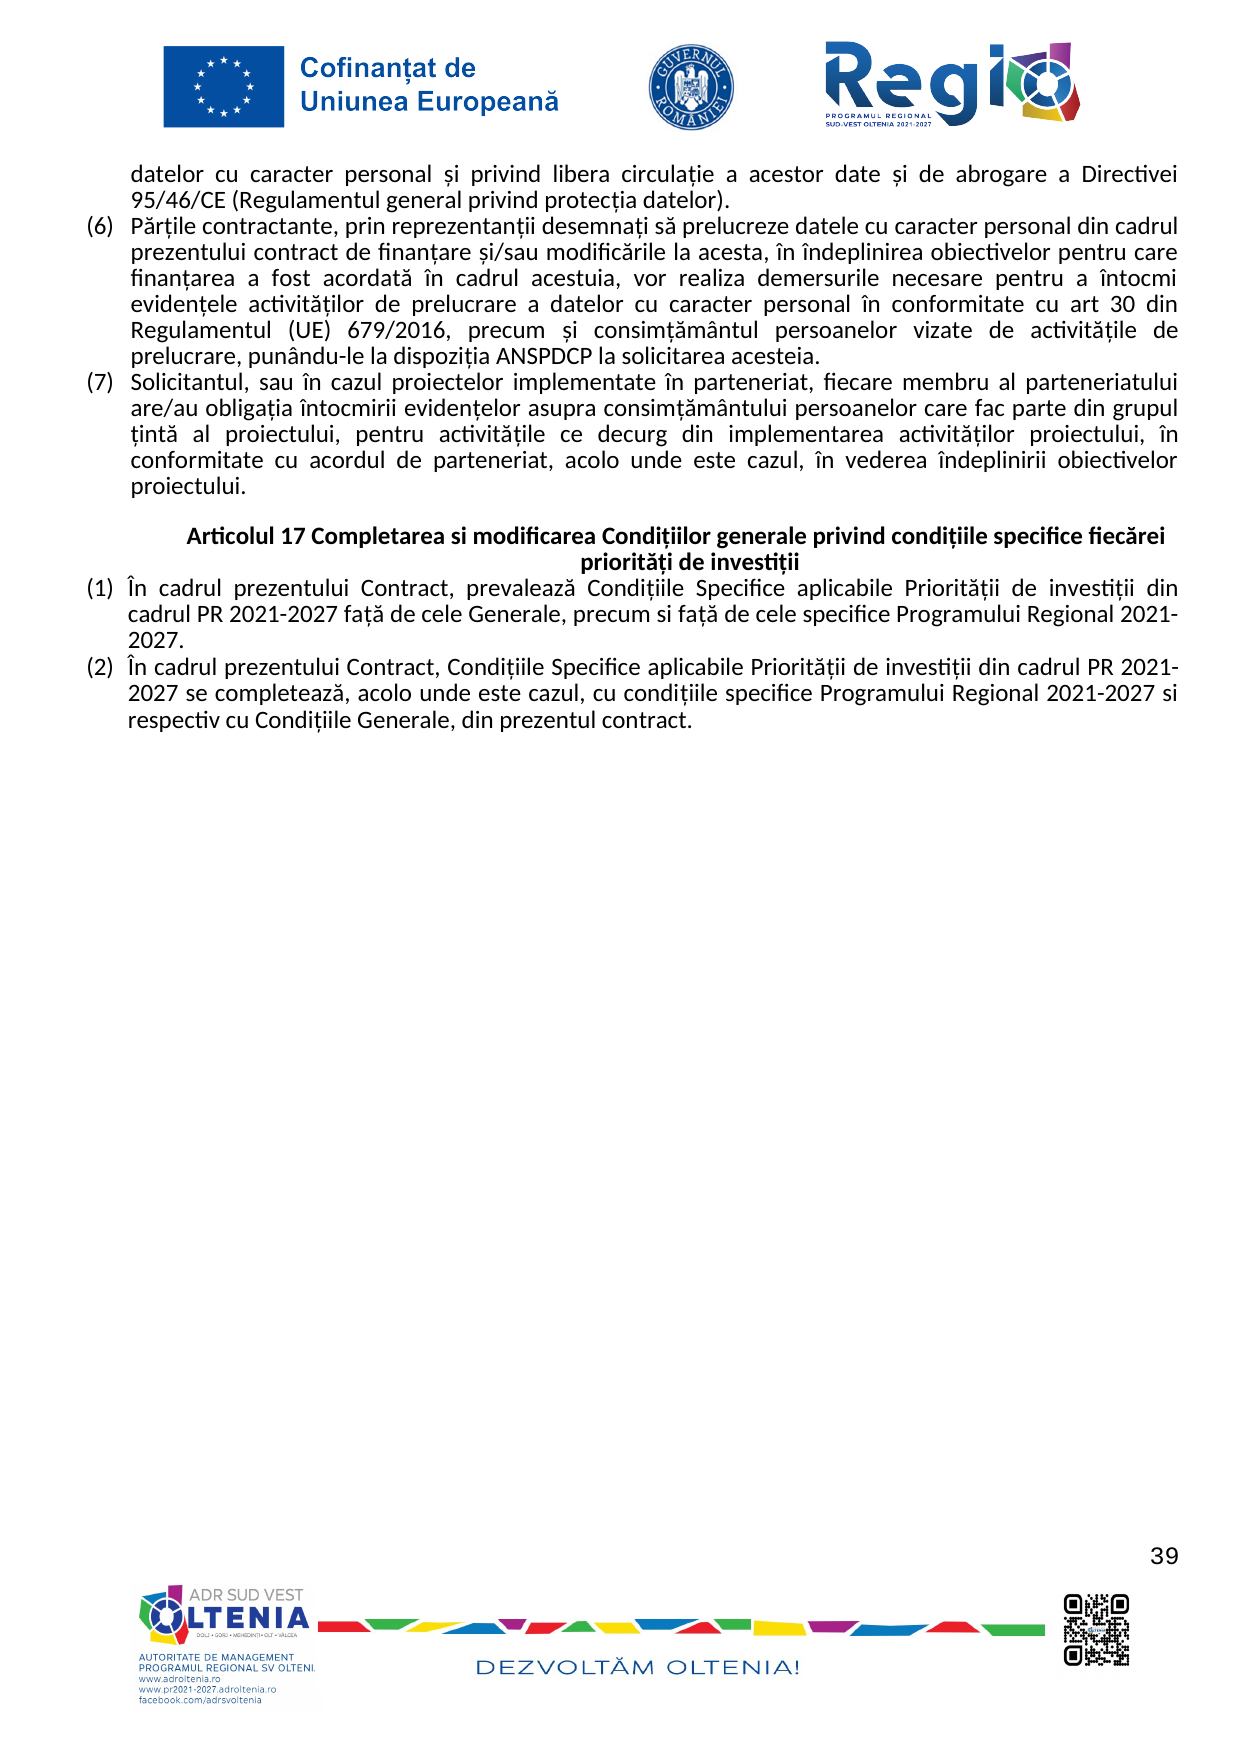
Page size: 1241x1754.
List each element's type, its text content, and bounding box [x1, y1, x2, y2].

text Articolul 17 Completarea si modificarea Condiţiilor generale privind condiţiile specifice fiecărei priorităţi de investiţii [173, 523, 1179, 576]
picture [823, 40, 1082, 129]
list Solicitantul, sau în cazul proiectelor implementate în parteneriat, fiecare membru al parteneriatului are/au obligaţia întocmirii evidenţelor asupra consimţământului persoanelor care fac parte din grupul ţintă al proiectului, pentru activităţile ce decurg din implementarea activităţilor proiectului, în conformitate cu acordul de parteneriat, acolo unde este cazul, în vederea îndeplinirii obiectivelor proiectului. [86, 370, 1179, 500]
list Părţile contractante, prin reprezentanţii desemnaţi să prelucreze datele cu caracter personal din cadrul prezentului contract de finanţare şi/sau modificările la acesta, în îndeplinirea obiectivelor pentru care finanţarea a fost acordată în cadrul acestuia, vor realiza demersurile necesare pentru a întocmi evidenţele activităţilor de prelucrare a datelor cu caracter personal în conformitate cu art 30 din Regulamentul (UE) 679/2016, precum şi consimţământul persoanelor vizate de activităţile de prelucrare, punându-le la dispoziţia ANSPDCP la solicitarea acesteia. [86, 213, 1179, 370]
list În cadrul prezentului Contract, Condiţiile Specifice aplicabile Priorităţii de investiţii din cadrul PR 2021-2027 se completează, acolo unde este cazul, cu condiţiile specifice Programului Regional 2021-2027 si respectiv cu Condiţiile Generale, din prezentul contract. [86, 654, 1179, 733]
list În cadrul prezentului Contract, prevalează Condiţiile Specifice aplicabile Priorităţii de investiţii din cadrul PR 2021-2027 faţă de cele Generale, precum si faţă de cele specifice Programului Regional 2021-2027. [86, 576, 1179, 654]
picture [645, 42, 739, 132]
picture [131, 1582, 1134, 1711]
picture [158, 42, 561, 131]
